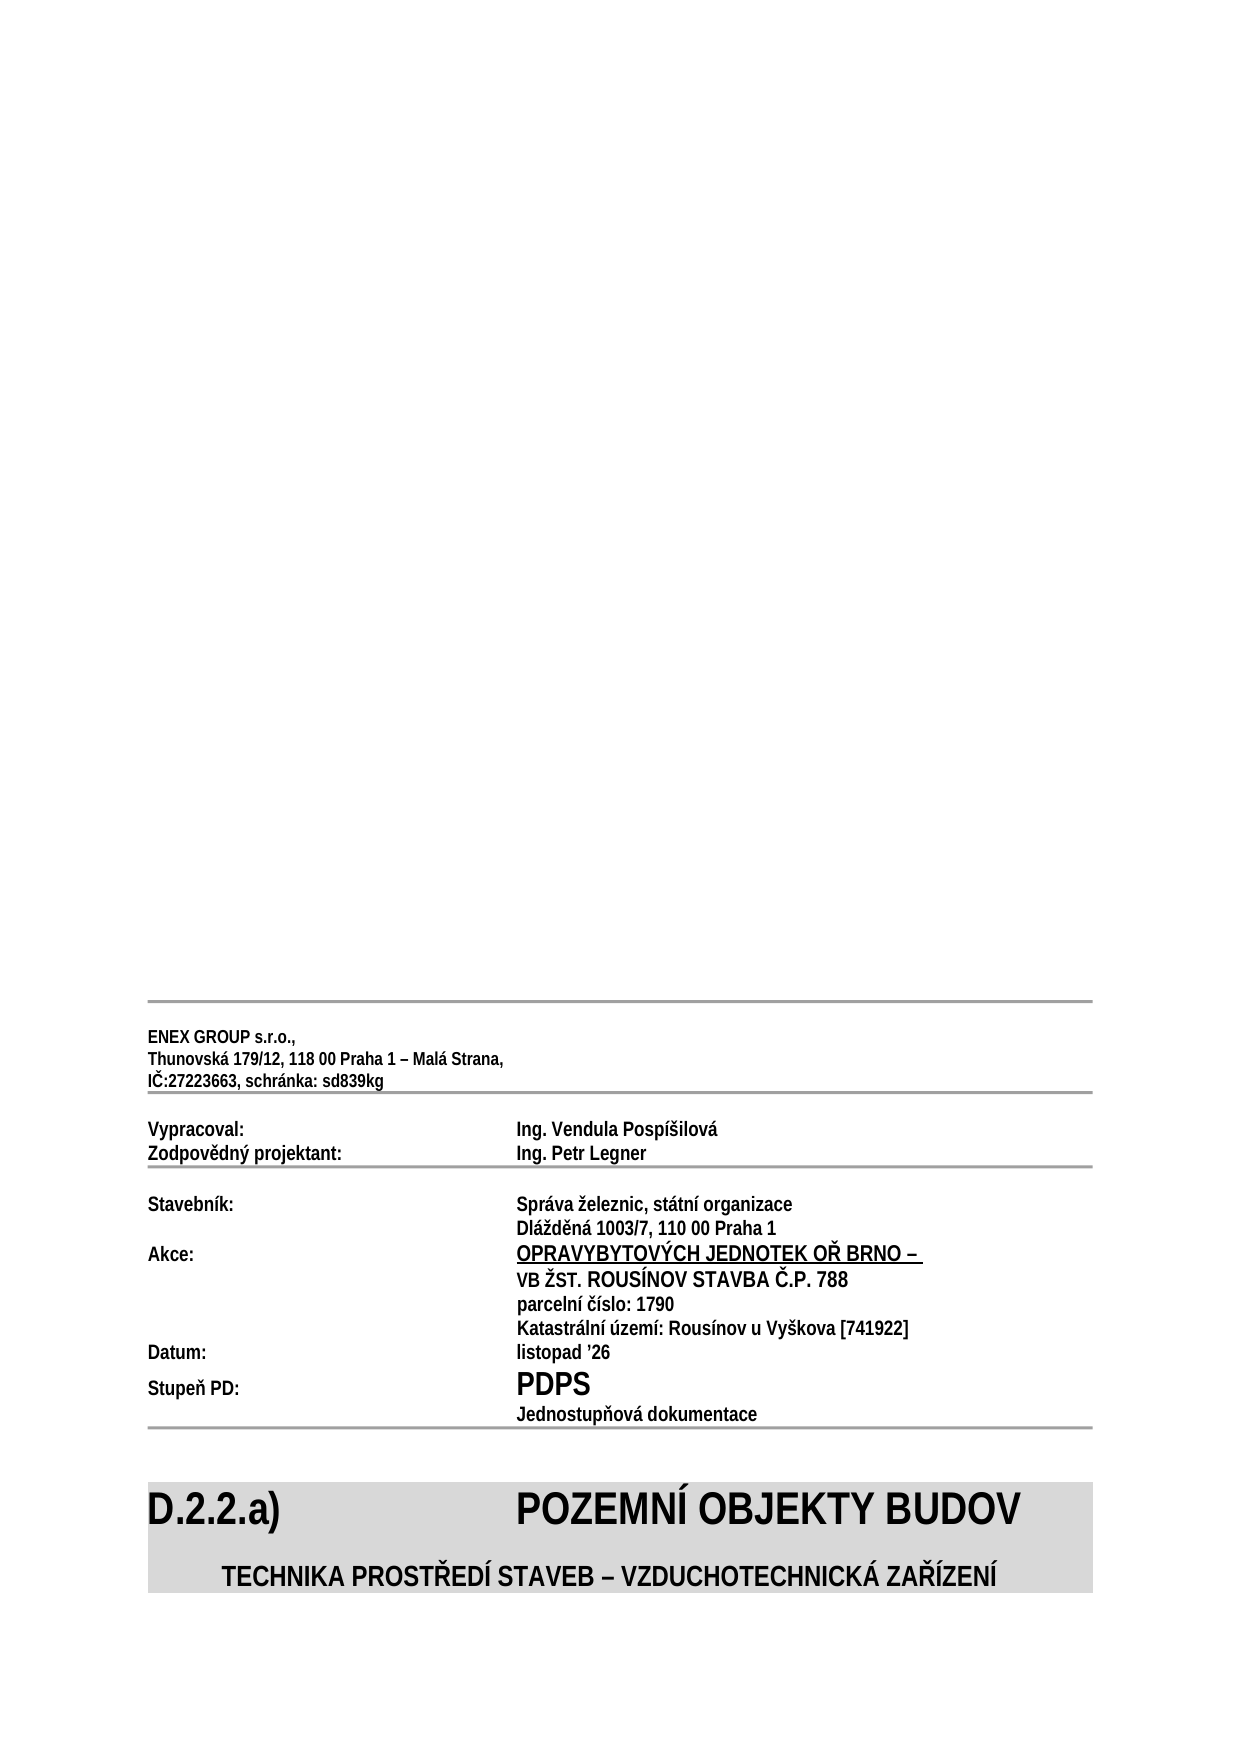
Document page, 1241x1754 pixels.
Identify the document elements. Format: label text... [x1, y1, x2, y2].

text Katastrální území: Rousínov u Vyškova [741922] [516, 1316, 1093, 1340]
text Akce: OPRAVYBYTOVÝCH JEDNOTEK OŘ BRNO – [148, 1239, 1093, 1266]
text IČ:27223663, schránka: sd839kg [148, 1069, 1093, 1091]
title TECHNIKA PROSTŘEDÍ STAVEB – VZDUCHOTECHNICKÁ ZAŘÍZENÍ [148, 1559, 1093, 1593]
text Vypracoval: Ing. Vendula Pospíšilová [148, 1117, 1093, 1141]
text Stavebník: Správa železnic, státní organizace [148, 1192, 1093, 1216]
text Thunovská 179/12, 118 00 Praha 1 – Malá Strana, [148, 1048, 1093, 1069]
text ENEX GROUP s.r.o., [148, 1026, 1093, 1048]
text parcelní číslo: 1790 [516, 1292, 1093, 1316]
text Dlážděná 1003/7, 110 00 Praha 1 [148, 1216, 1093, 1239]
text Jednostupňová dokumentace [148, 1402, 1093, 1426]
text Datum: prosinec ’20 [148, 1340, 1093, 1364]
title D.2.2.a) POZEMNÍ OBJEKTY BUDOV [148, 1482, 1093, 1534]
text Stupeň PD: PDPS [148, 1364, 1093, 1402]
text VB ŽST. ROUSÍNOV STAVBA Č.P. 788 [148, 1266, 1093, 1292]
text Zodpovědný projektant: Ing. Petr Legner [148, 1141, 1093, 1165]
